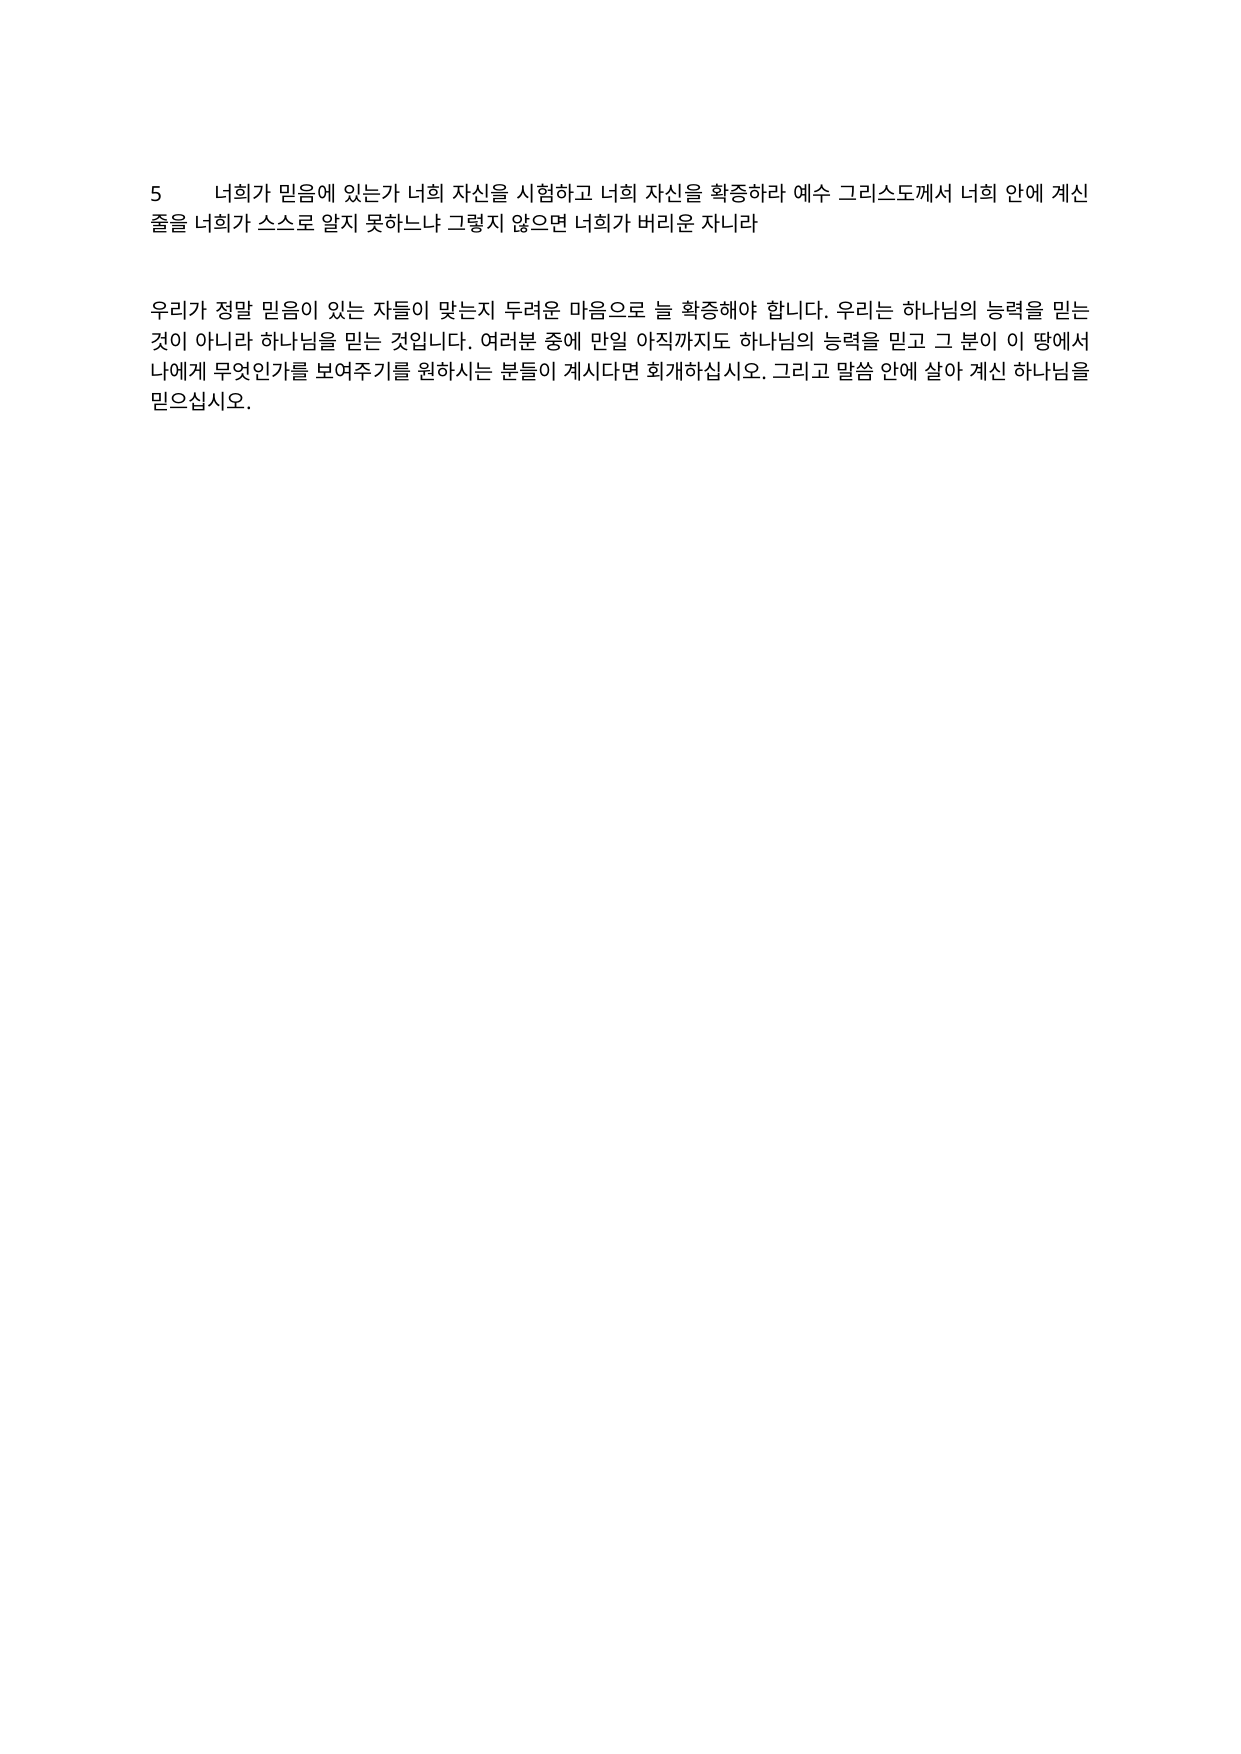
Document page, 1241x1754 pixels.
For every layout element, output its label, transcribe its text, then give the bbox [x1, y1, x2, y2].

text 5 너희가 믿음에 있는가 너희 자신을 시험하고 너희 자신을 확증하라 예수 그리스도께서 너희 안에 계신 줄을 너희가 스스로 알지 못하느냐 그렇지 않으면 너희가 버리운 자니라 [150, 177, 1090, 238]
text 우리가 정말 믿음이 있는 자들이 맞는지 두려운 마음으로 늘 확증해야 합니다. 우리는 하나님의 능력을 믿는 것이 아니라 하나님을 믿는 것입니다. 여러분 중에 만일 아직까지도 하나님의 능력을 믿고 그 분이 이 땅에서 나에게 무엇인가를 보여주기를 원하시는 분들이 계시다면 회개하십시오. 그리고 말씀 안에 살아 계신 하나님을 믿으십시오. [150, 294, 1090, 416]
